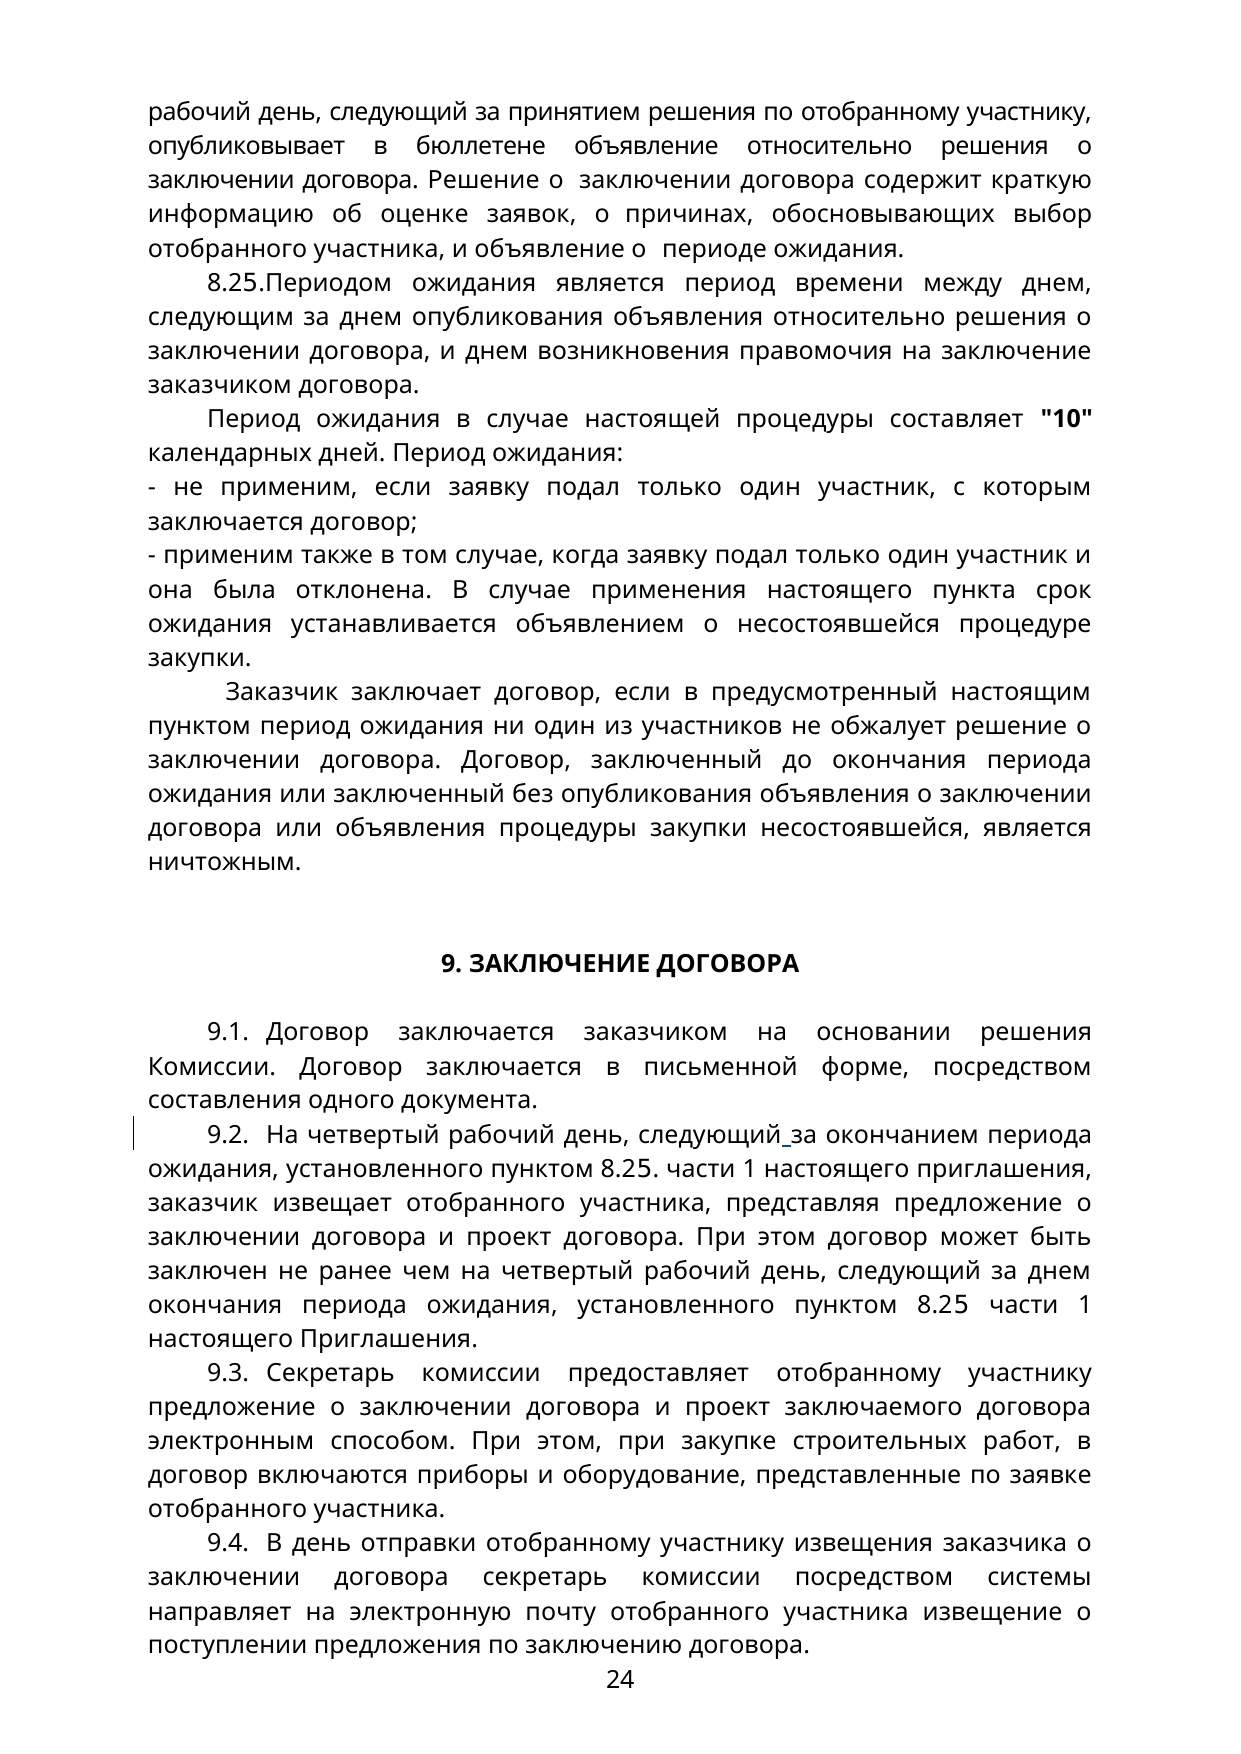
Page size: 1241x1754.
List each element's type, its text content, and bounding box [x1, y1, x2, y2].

text 9.2. На четвертый рабочий день, следующийза окончанием периода ожидания, установленного пунктом 8.25. части 1 настоящего приглашения, заказчик извещает отобранного участника, представляя предложение о заключении договора и проект договора. При этом договор может быть заключен не ранее чем на четвертый рабочий день, следующий за днем окончания периода ожидания, установленного пунктом 8.25 части 1 настоящего Приглашения. [148, 1116, 1092, 1355]
text 9.3. Секретарь комиссии предоставляет отобранному участнику предложение о заключении договора и проект заключаемого договора электронным способом. При этом, при закупке строительных работ, в договор включаются приборы и оборудование, представленные по заявке отобранного участника. [148, 1355, 1092, 1525]
text 8.25.Периодом ожидания является период времени между днем, следующим за днем опубликования объявления относительно решения о заключении договора, и днем возникновения правомочия на заключение заказчиком договора. [148, 265, 1092, 401]
text - применим также в том случае, когда заявку подал только один участник и она была отклонена. В случае применения настоящего пункта срок ожидания устанавливается объявлением о несостоявшейся процедуре закупки. [148, 537, 1092, 673]
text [148, 94, 1092, 265]
text 9. ЗАКЛЮЧЕНИЕ ДОГОВОРА [148, 946, 1092, 980]
text - не применим, если заявку подал только один участник, с которым заключается договор; [148, 469, 1092, 537]
text 9.1. Договор заключается заказчиком на основании решения Комиссии. Договор заключается в письменной форме, посредством составления одного документа. [148, 1014, 1092, 1116]
text Период ожидания в случае настоящей процедуры составляет "10" календарных дней. Период ожидания: [148, 401, 1092, 469]
text 9.4. В день отправки отобранному участнику извещения заказчика о заключении договора секретарь комиссии посредством системы направляет на электронную почту отобранного участника извещение о поступлении предложения по заключению договора. [148, 1525, 1092, 1661]
text Заказчик заключает договор, если в предусмотренный настоящим пунктом период ожидания ни один из участников не обжалует решение о заключении договора. Договор, заключенный до окончания периода ожидания или заключенный без опубликования объявления о заключении договора или объявления процедуры закупки несостоявшейся, является ничтожным. [148, 673, 1092, 878]
